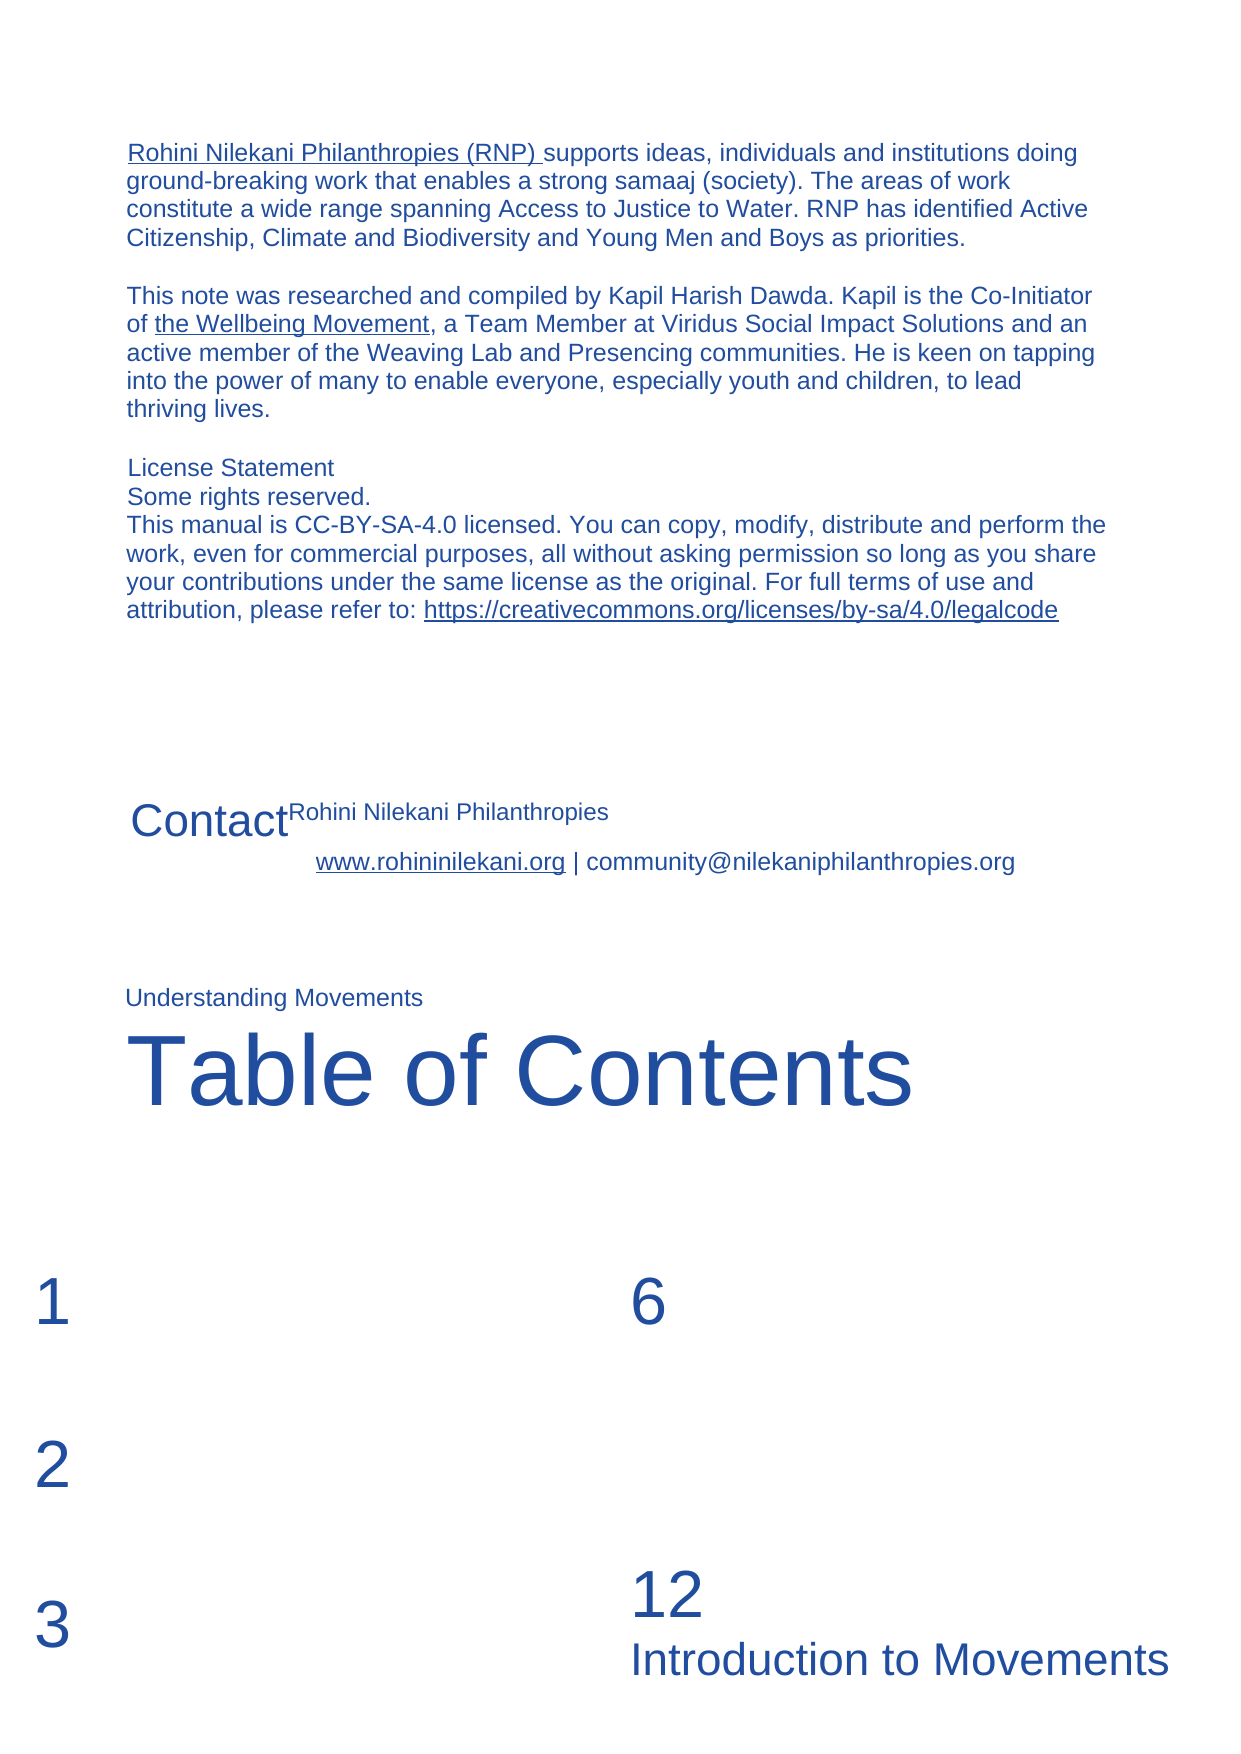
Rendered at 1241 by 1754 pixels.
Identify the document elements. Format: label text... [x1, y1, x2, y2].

text 6 [630, 1262, 1226, 1338]
text License Statement [127, 453, 1226, 482]
text Introduction to Movements Relevance of Movements Defining features of Movements [630, 1632, 1226, 1685]
text This note was researched and compiled by Kapil Harish Dawda. Kapil is the Co-Initiator of the Wellbeing Movement, a Team Member at Viridus Social Impact Solutions and an active member of the Weaving Lab and Presencing communities. He is keen on tapping into the power of many to enable everyone, especially youth and children, to lead thriving lives. [126, 282, 1110, 423]
text Table of Contents [126, 1012, 1226, 1127]
text This manual is CC-BY-SA-4.0 licensed. You can copy, modify, distribute and perform the work, even for commercial purposes, all without asking permission so long as you share your contributions under the same license as the original. For full terms of use and attribution, please refer to: https://creativecommons.org/licenses/by-sa/4.0/legalcode [126, 511, 1108, 624]
text Rohini Nilekani Philanthropies (RNP) supports ideas, individuals and institutions doing ground-breaking work that enables a strong samaaj (society). The areas of work constitute a wide range spanning Access to Justice to Water. RNP has identified Active Citizenship, Climate and Biodiversity and Young Men and Boys as priorities. [126, 138, 1123, 251]
text 3 [34, 1585, 630, 1661]
text ContactRohini Nilekani Philanthropies [130, 794, 1226, 847]
text 1 [34, 1262, 630, 1338]
text Some rights reserved. [127, 482, 1226, 511]
text www.rohininilekani.org | community@nilekaniphilanthropies.org [34, 847, 1016, 875]
text Understanding Movements [125, 983, 1226, 1012]
text 12 [630, 1555, 1226, 1632]
text 2 [34, 1425, 630, 1501]
